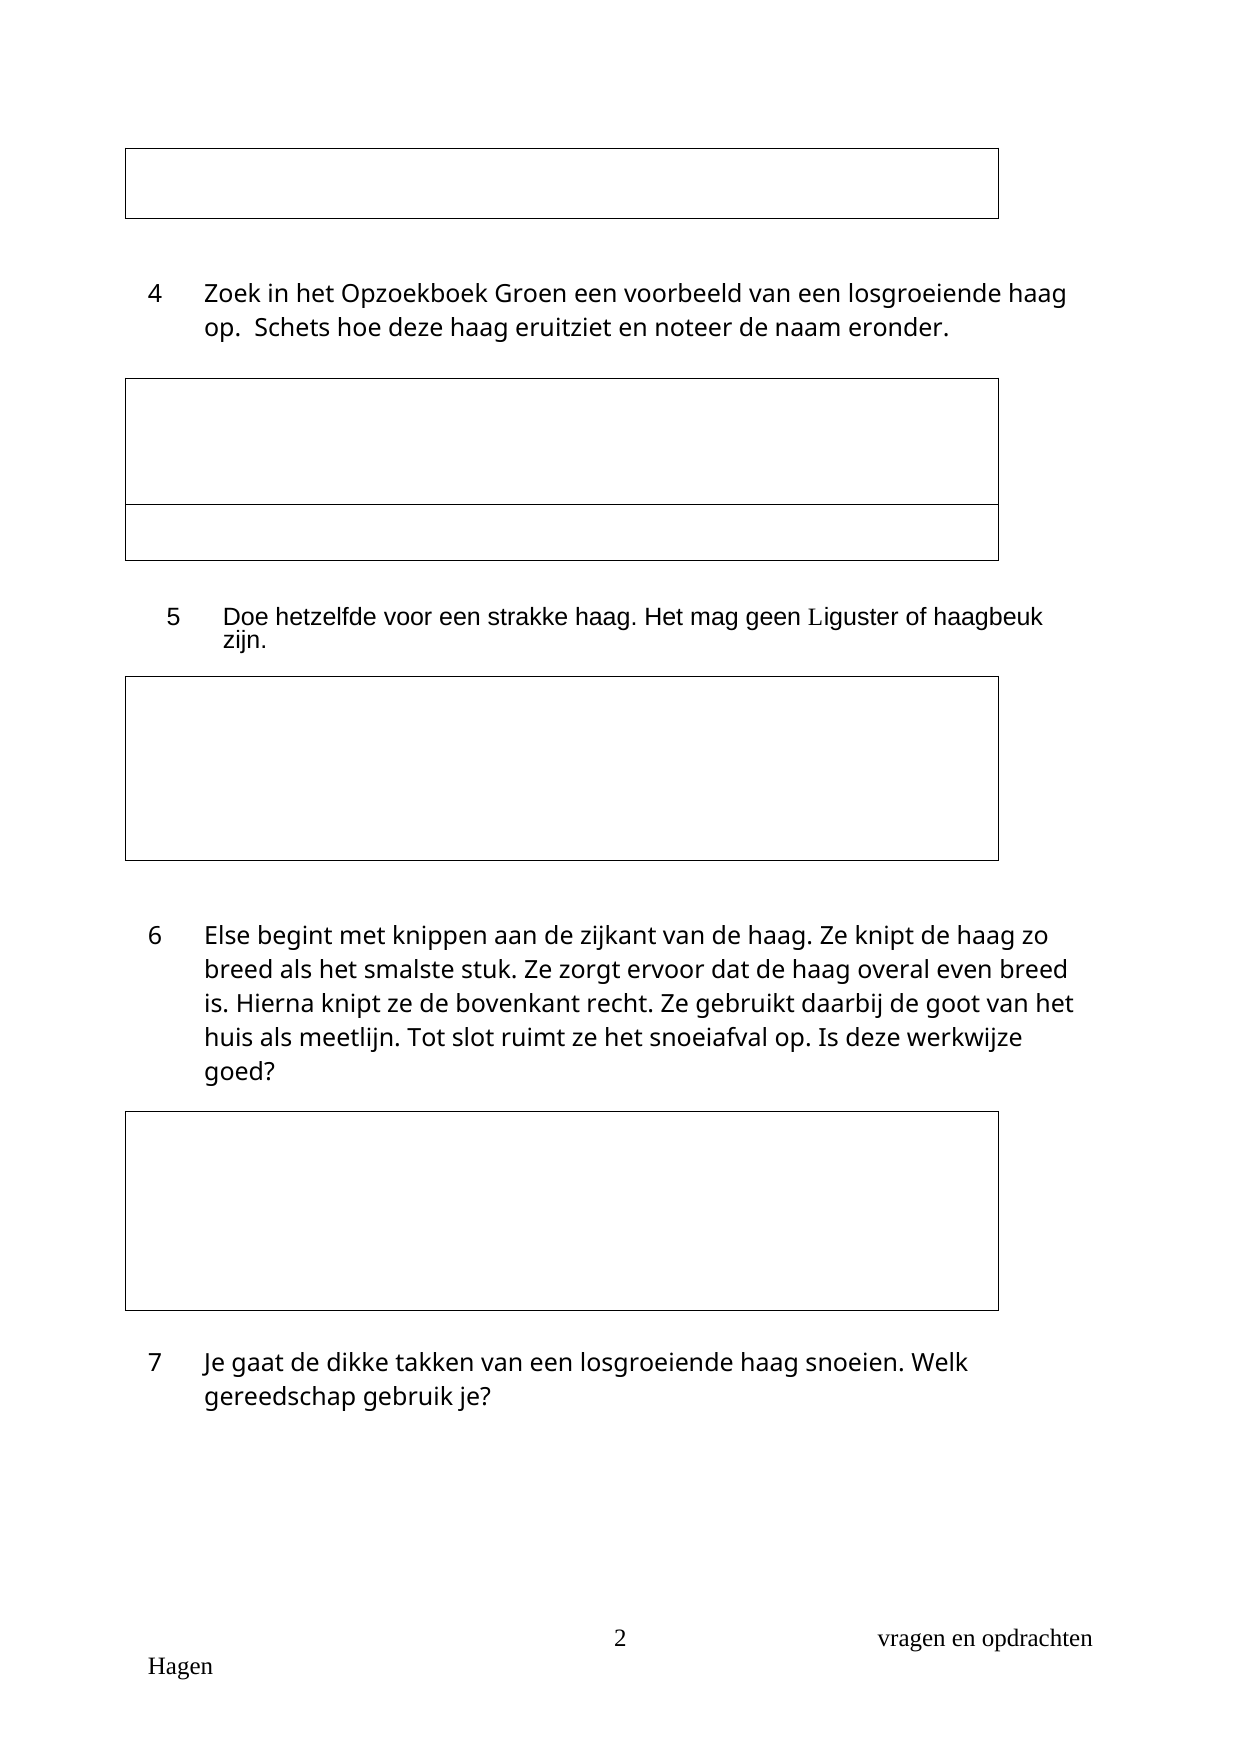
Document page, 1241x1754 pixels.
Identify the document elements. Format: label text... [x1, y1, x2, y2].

table_header [126, 677, 998, 859]
table_header [126, 379, 998, 504]
text 7 Je gaat de dikke takken van een losgroeiende haag snoeien. Welk gereedschap gebruik je? [148, 1345, 1095, 1413]
text 6 Else begint met knippen aan de zijkant van de haag. Ze knipt de haag zo breed als het smalste stuk. Ze zorgt ervoor dat de haag overal even breed is. Hierna knipt ze de bovenkant recht. Ze gebruikt daarbij de goot van het huis als meetlijn. Tot slot ruimt ze het snoeiafval op. Is deze werkwijze goed? [148, 918, 1095, 1088]
text 4 Zoek in het Opzoekboek Groen een voorbeeld van een losgroeiende haag op. Schets hoe deze haag eruitziet en noteer de naam eronder. [148, 275, 1095, 343]
text 5 Doe hetzelfde voor een strakke haag. Het mag geen Liguster of haagbeuk zijn. [166, 607, 1085, 653]
table_cell [126, 505, 998, 560]
table_header [126, 149, 998, 217]
table_header [126, 1112, 998, 1310]
